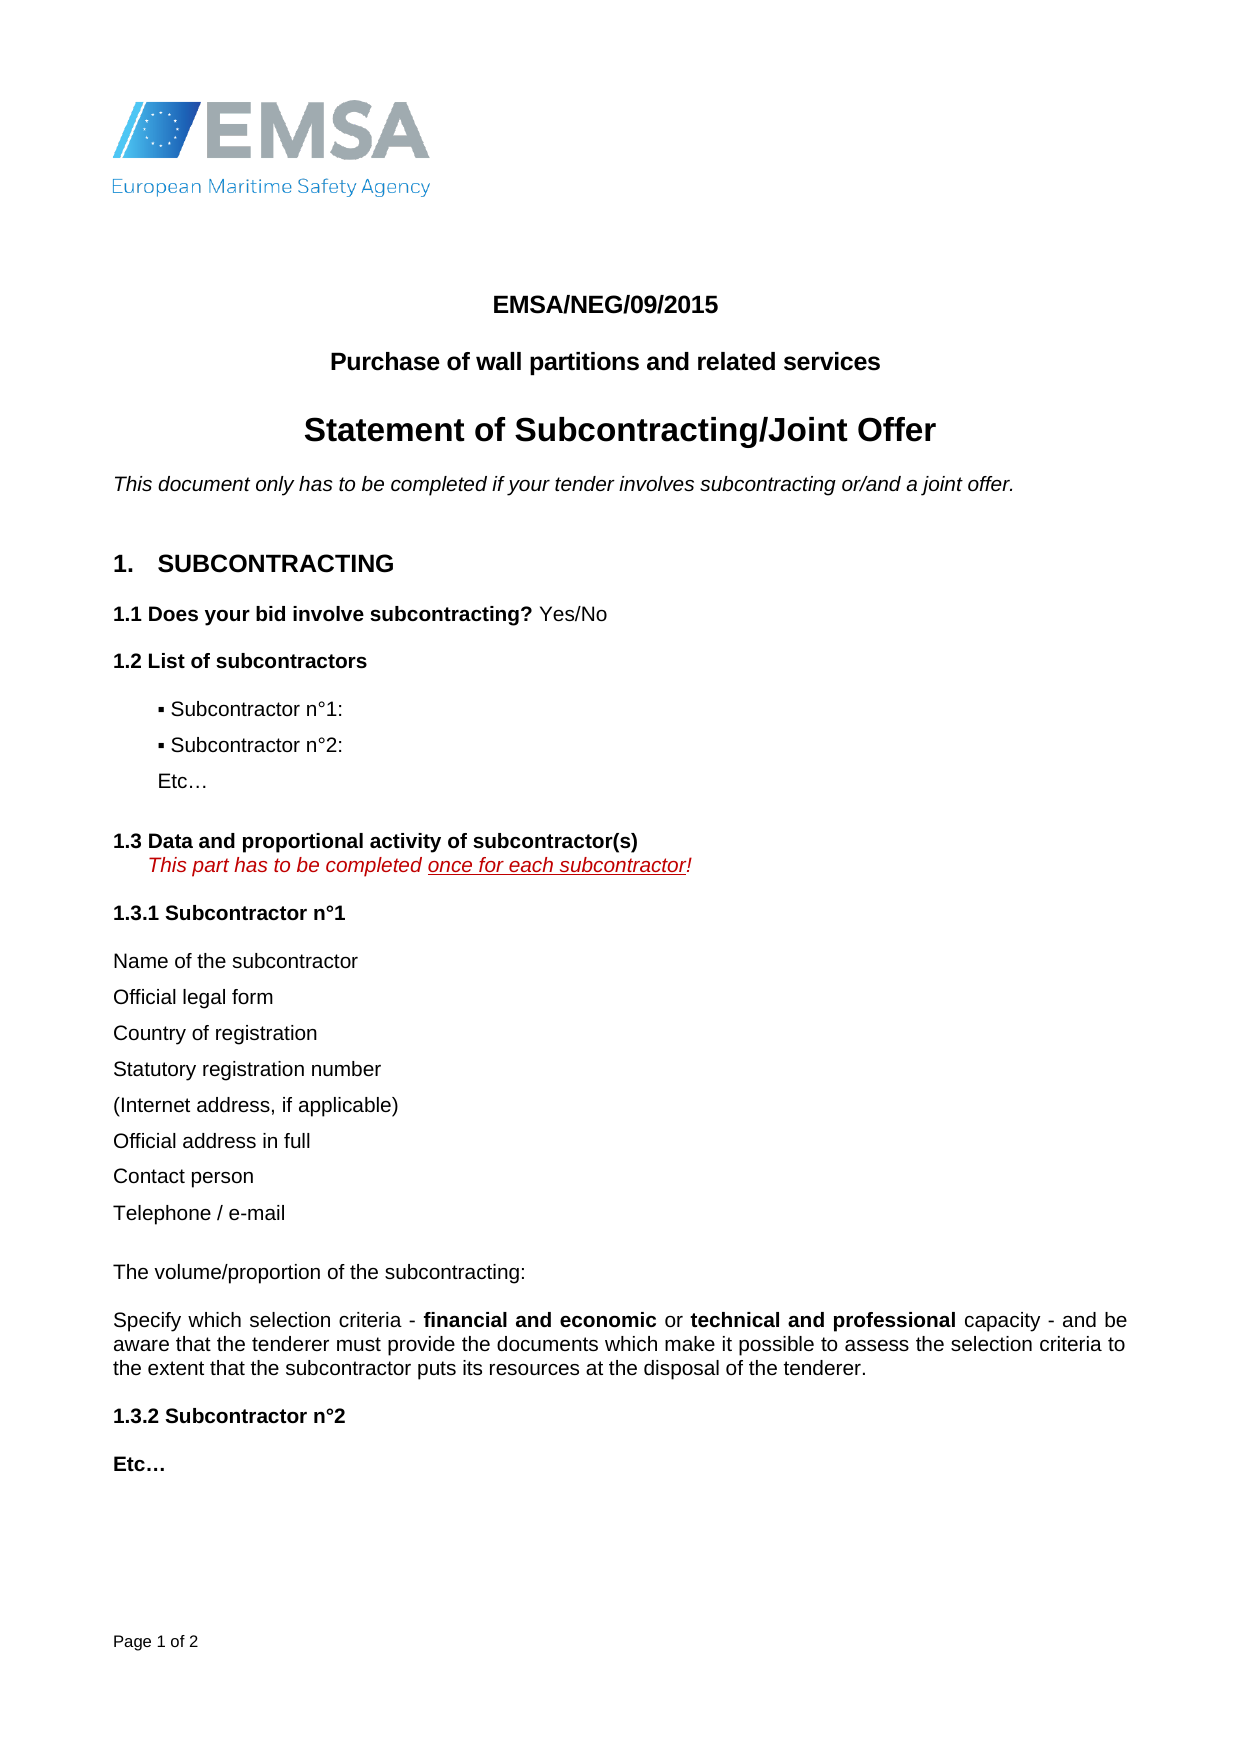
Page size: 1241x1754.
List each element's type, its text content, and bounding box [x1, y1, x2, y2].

text This part has to be completed once for each subcontractor! [113, 853, 1127, 877]
text 1.3.1 Subcontractor n°1 [113, 901, 1127, 925]
text Statutory registration number [113, 1057, 1127, 1081]
list SUBCONTRACTING [113, 549, 1127, 577]
text Purchase of wall partitions and related services [113, 347, 1098, 376]
text Telephone / e-mail [113, 1200, 1127, 1224]
text Name of the subcontractor [113, 949, 1127, 973]
text Statement of Subcontracting/Joint Offer [113, 409, 1127, 448]
text Official legal form [113, 985, 1127, 1009]
text (Internet address, if applicable) [113, 1092, 1127, 1116]
text 1.3.2 Subcontractor n°2 [113, 1404, 1127, 1428]
text EMSA/NEG/09/2015 [113, 290, 1098, 318]
text ▪ Subcontractor n°2: [157, 733, 1127, 757]
text Country of registration [113, 1021, 1127, 1044]
text Etc… [157, 769, 1127, 793]
text 1.1 Does your bid involve subcontracting? Yes/No [113, 601, 1127, 625]
picture [112, 100, 430, 197]
text This document only has to be completed if your tender involves subcontracting or/and a joint offer. [113, 472, 1127, 496]
text Official address in full [113, 1128, 1127, 1152]
text The volume/proportion of the subcontracting: [113, 1260, 1127, 1284]
text Contact person [113, 1164, 1127, 1188]
text 1.3 Data and proportional activity of subcontractor(s) [113, 829, 1127, 853]
text ▪ Subcontractor n°1: [157, 697, 1127, 721]
text Etc… [113, 1452, 1127, 1476]
text Specify which selection criteria - financial and economic or technical and professional capacity - and be aware that the tenderer must provide the documents which make it possible to assess the selection criteria to the extent that the subcontractor puts its resources at the disposal of the tenderer. [113, 1308, 1127, 1380]
text 1.2 List of subcontractors [113, 649, 1127, 673]
